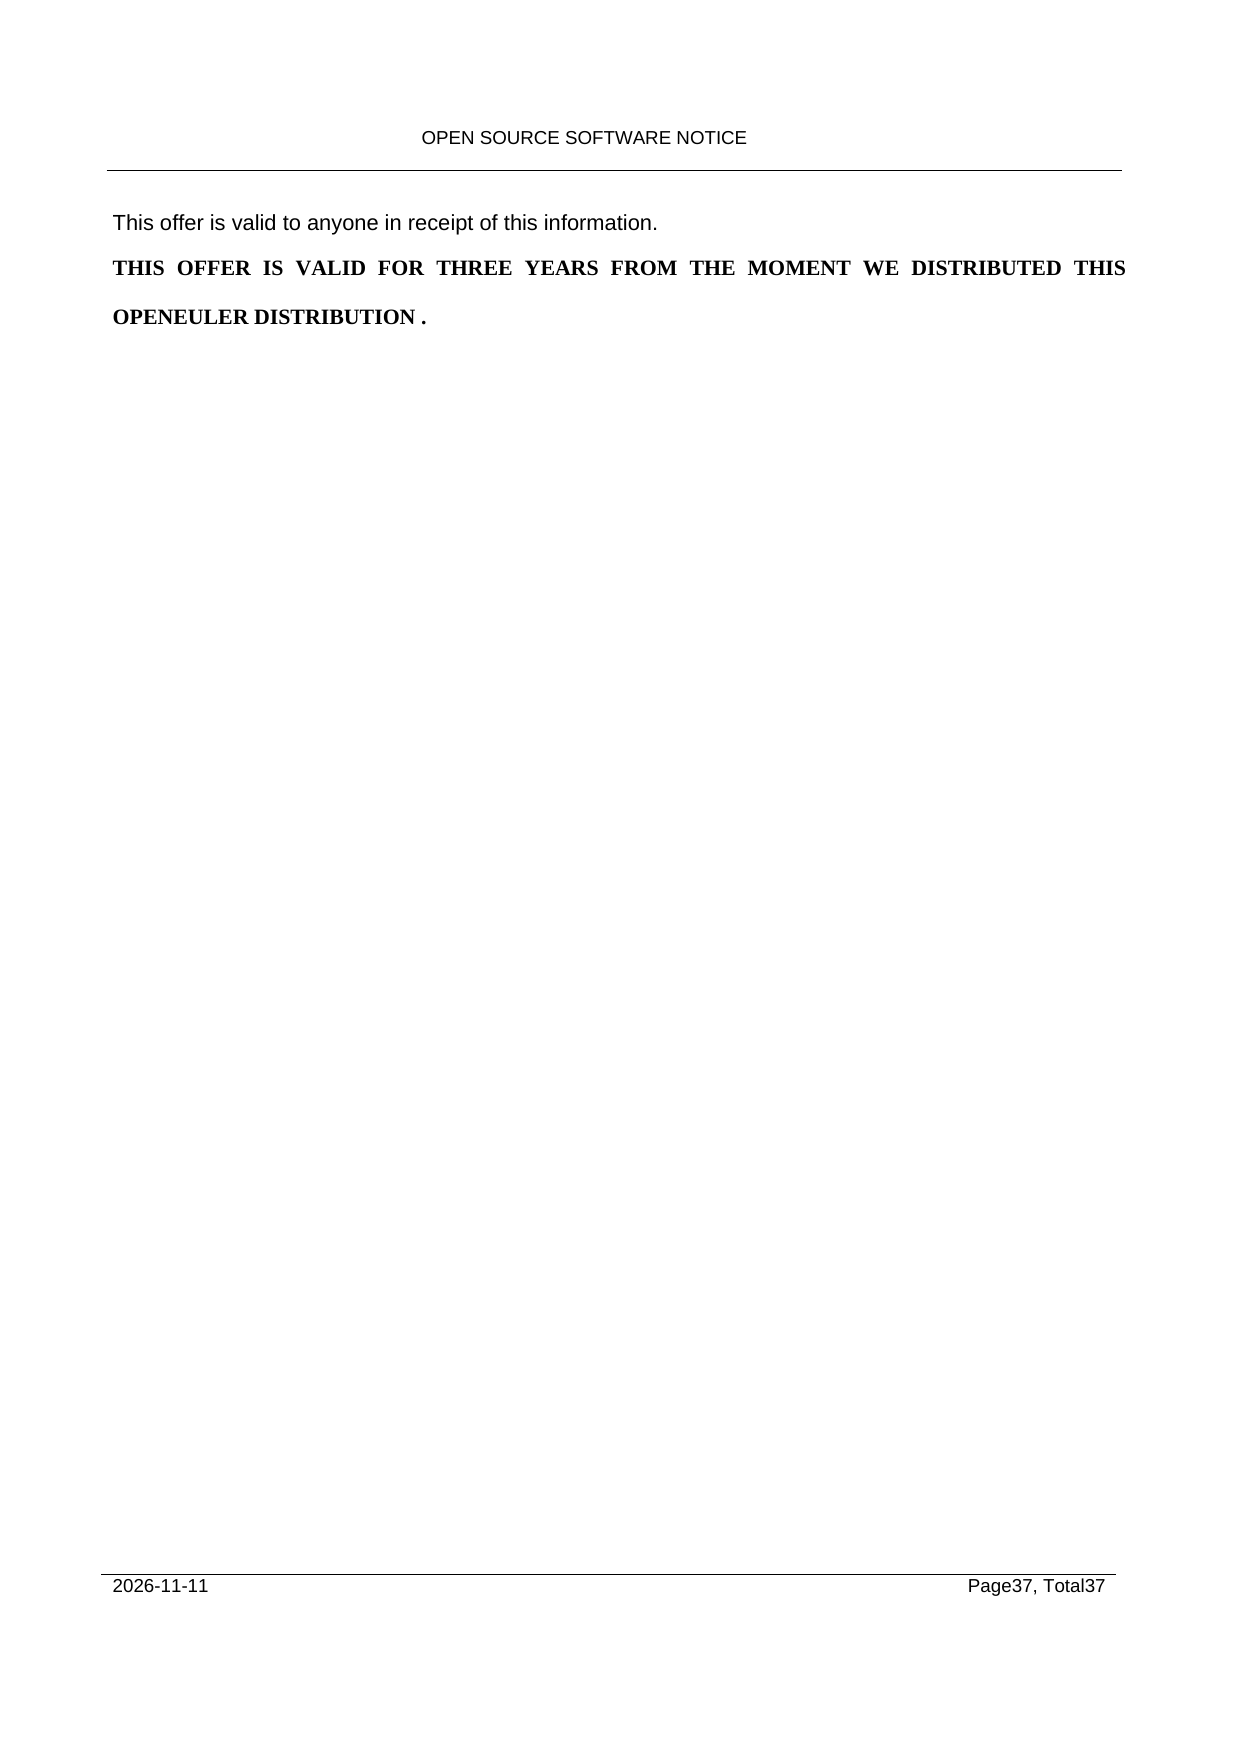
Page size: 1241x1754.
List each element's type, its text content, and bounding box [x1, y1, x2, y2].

text This offer is valid to anyone in receipt of this information. [112, 206, 1128, 239]
text THIS OFFER IS VALID FOR THREE YEARS FROM THE MOMENT WE DISTRIBUTED THIS OPENEULER DISTRIBUTION . [112, 251, 1128, 333]
